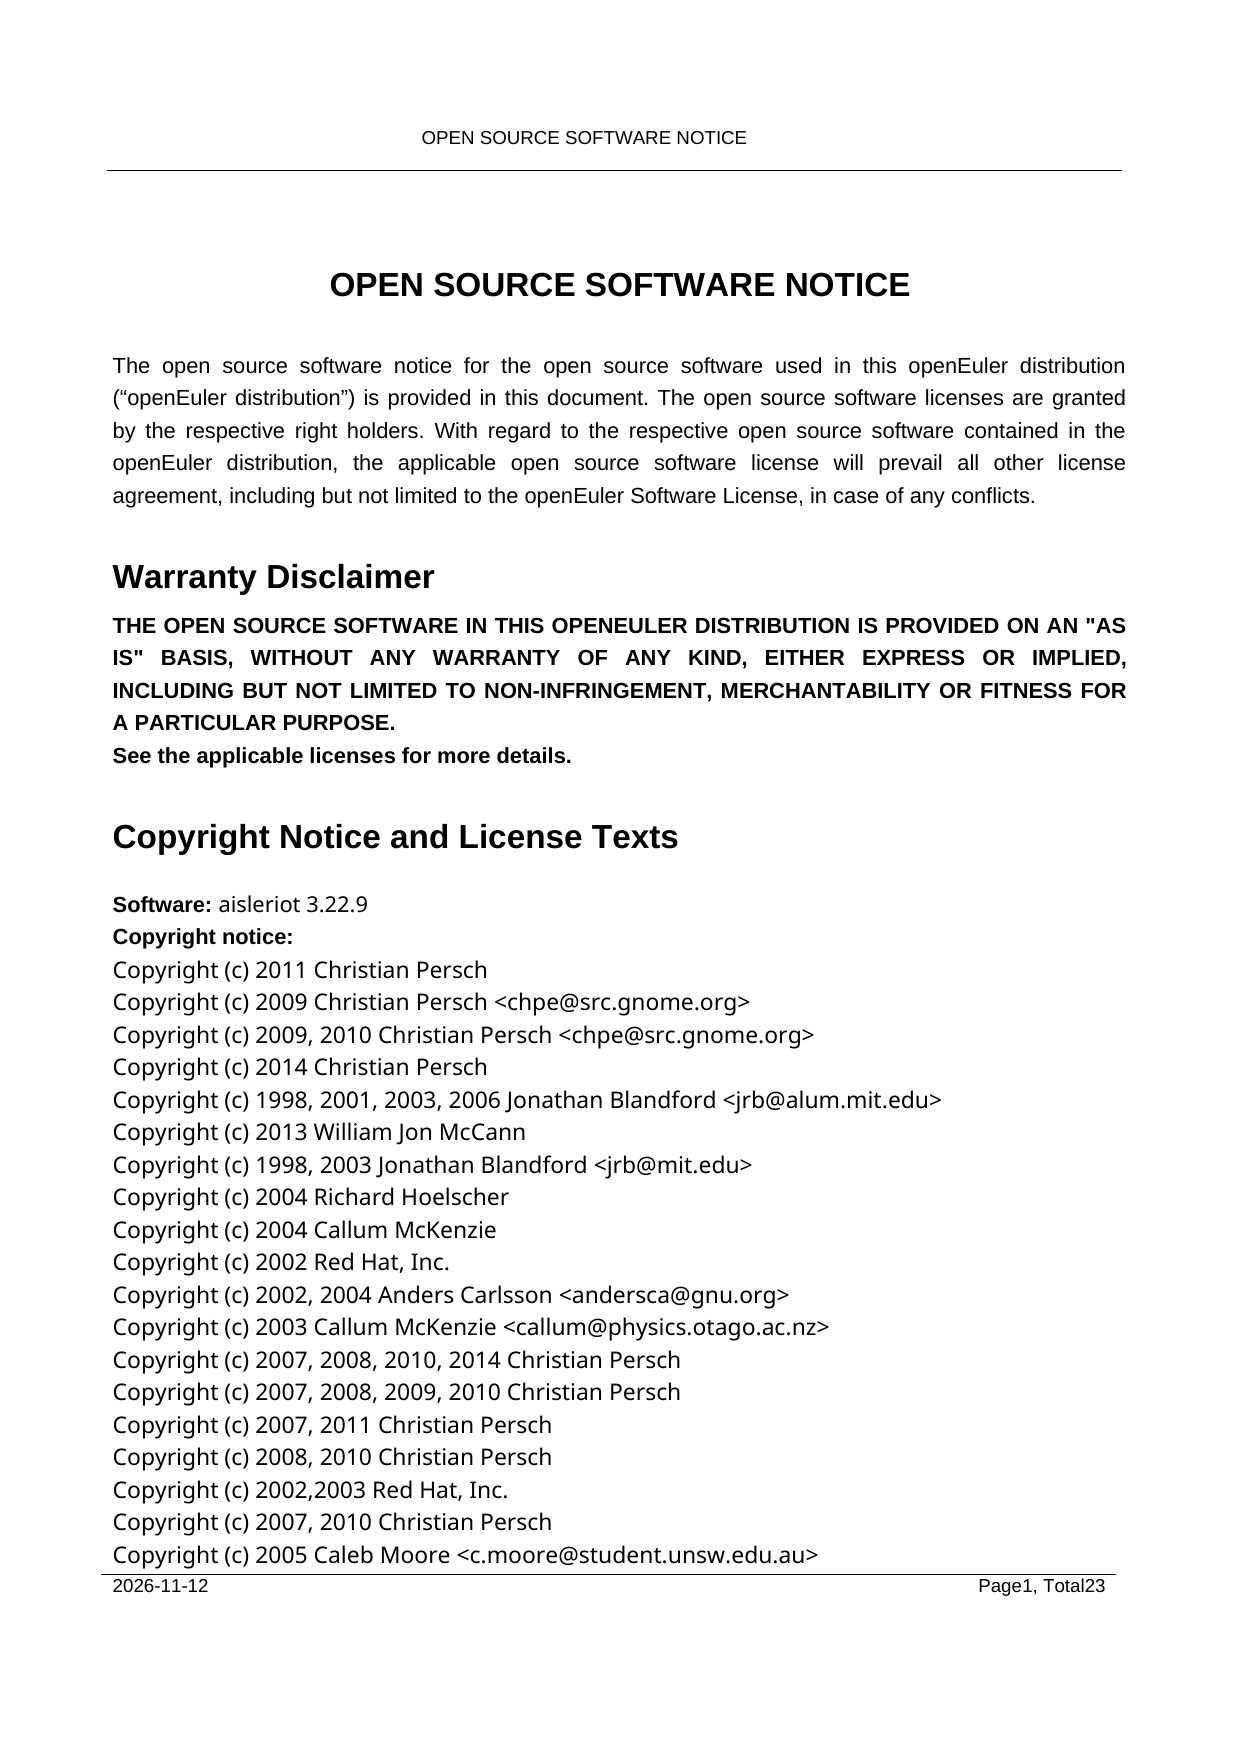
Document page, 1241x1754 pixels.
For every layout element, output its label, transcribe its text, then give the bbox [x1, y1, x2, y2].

text The open source software notice for the open source software used in this openEuler distribution (“openEuler distribution”) is provided in this document. The open source software licenses are granted by the respective right holders. With regard to the respective open source software contained in the openEuler distribution, the applicable open source software license will prevail all other license agreement, including but not limited to the openEuler Software License, in case of any conflicts. [112, 349, 1128, 511]
text Copyright Notice and License Texts [112, 804, 1128, 869]
text Warranty Disclaimer [112, 544, 1128, 609]
text OPEN SOURCE SOFTWARE NOTICE [112, 251, 1128, 316]
text THE OPEN SOURCE SOFTWARE IN THIS OPENEULER DISTRIBUTION IS PROVIDED ON AN "AS IS" BASIS, WITHOUT ANY WARRANTY OF ANY KIND, EITHER EXPRESS OR IMPLIED, INCLUDING BUT NOT LIMITED TO NON-INFRINGEMENT, MERCHANTABILITY OR FITNESS FOR A PARTICULAR PURPOSE. See the applicable licenses for more details. [112, 609, 1128, 771]
text Copyright notice: [112, 921, 1128, 953]
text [112, 953, 1128, 1571]
text Software: aisleriot 3.22.9 [112, 888, 1128, 921]
